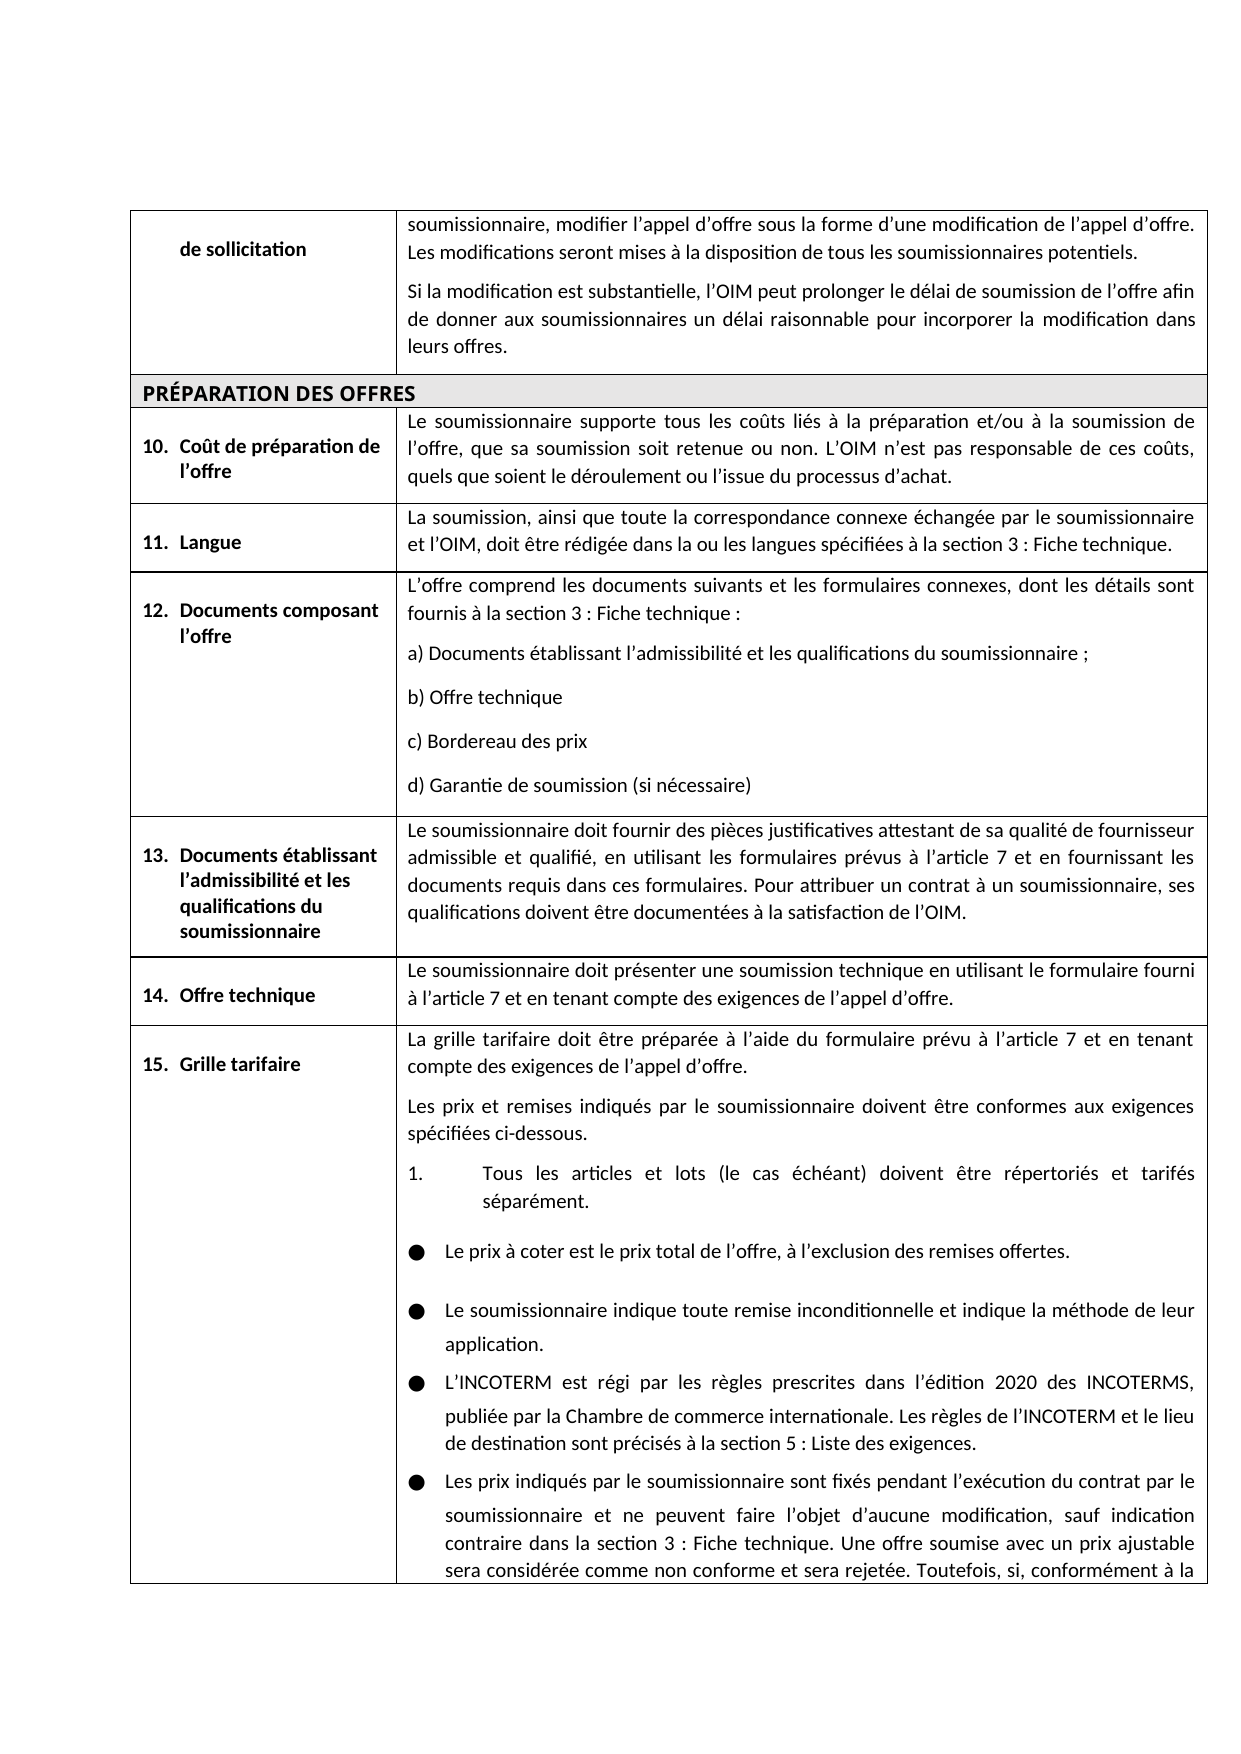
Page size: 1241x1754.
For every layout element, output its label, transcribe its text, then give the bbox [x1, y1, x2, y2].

table_cell Le soumissionnaire supporte tous les coûts liés à la préparation et/ou à la soumission de l’offre, que sa soumission soit retenue ou non. L’OIM n’est pas responsable de ces coûts, quels que soient le déroulement ou l’issue du processus d’achat. [397, 408, 1207, 503]
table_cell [397, 1026, 1207, 1583]
table_cell Le soumissionnaire doit fournir des pièces justificatives attestant de sa qualité de fournisseur admissible et qualifié, en utilisant les formulaires prévus à l’article 7 et en fournissant les documents requis dans ces formulaires. Pour attribuer un contrat à un soumissionnaire, ses qualifications doivent être documentées à la satisfaction de l’OIM. [397, 817, 1207, 956]
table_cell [131, 211, 396, 373]
table_cell Offre technique [131, 958, 396, 1025]
table_cell Grille tarifaire [131, 1026, 396, 1583]
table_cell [397, 211, 1207, 373]
table_cell Coût de préparation de l’offre [131, 408, 396, 503]
table_cell L’offre comprend les documents suivants et les formulaires connexes, dont les détails sont fournis à la section 3 : Fiche technique : a) Documents établissant l’admissibilité et les qualifications du soumissionnaire ; b) Offre technique c) Bordereau des prix d) Garantie de soumission (si nécessaire) [397, 573, 1207, 816]
table_cell Documents composant l’offre [131, 573, 396, 816]
table_cell Langue [131, 504, 396, 571]
table_cell La soumission, ainsi que toute la correspondance connexe échangée par le soumissionnaire et l’OIM, doit être rédigée dans la ou les langues spécifiées à la section 3 : Fiche technique. [397, 504, 1207, 571]
table_cell Documents établissant l’admissibilité et les qualifications du soumissionnaire [131, 817, 396, 956]
table_cell PRÉPARATION DES OFFRES [131, 375, 1207, 407]
table_cell Le soumissionnaire doit présenter une soumission technique en utilisant le formulaire fourni à l’article 7 et en tenant compte des exigences de l’appel d’offre. [397, 958, 1207, 1025]
